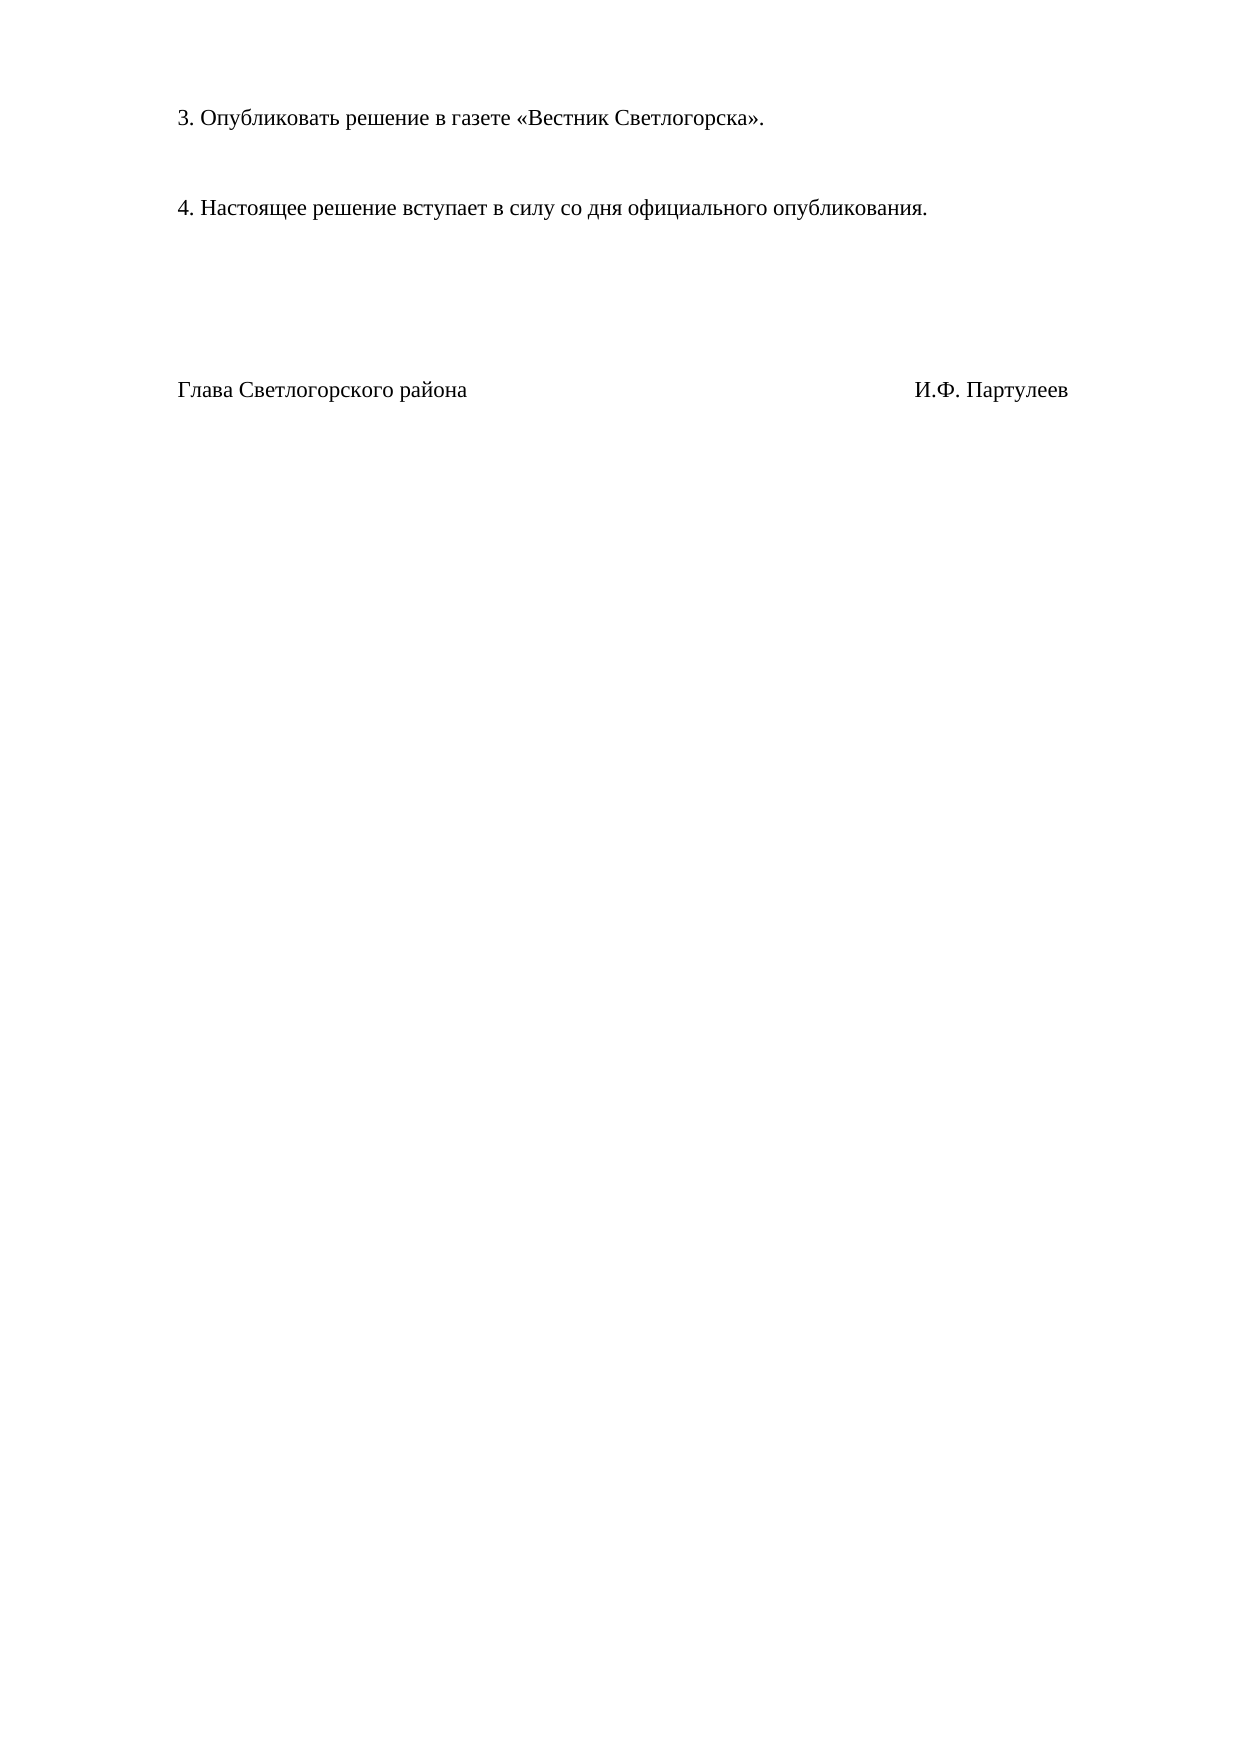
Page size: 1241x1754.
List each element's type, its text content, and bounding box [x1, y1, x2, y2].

text Глава Светлогорского района И.Ф. Партулеев [177, 376, 1181, 403]
text 3. Опубликовать решение в газете «Вестник Светлогорска». [177, 104, 1181, 131]
text 4. Настоящее решение вступает в силу со дня официального опубликования. [177, 194, 1181, 221]
